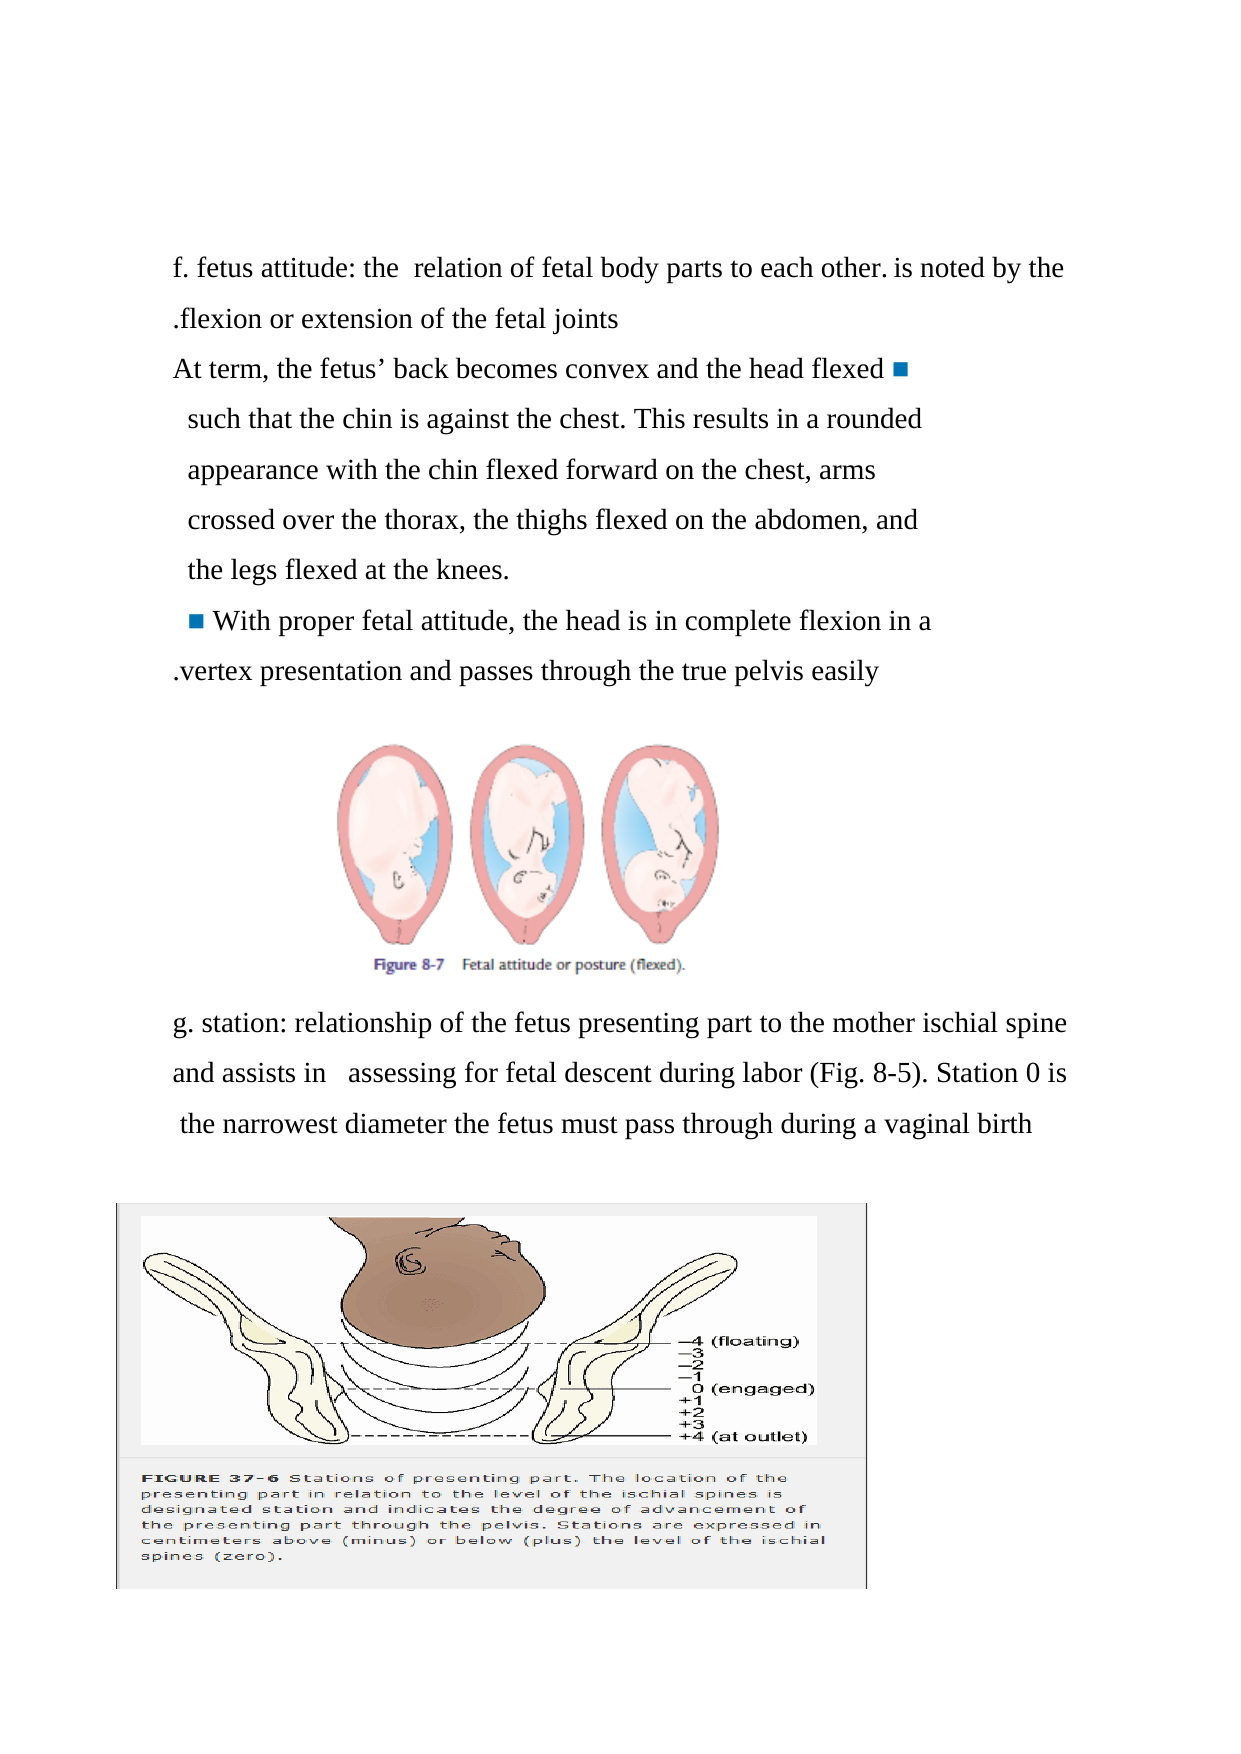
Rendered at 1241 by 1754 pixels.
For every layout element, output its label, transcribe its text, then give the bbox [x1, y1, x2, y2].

text appearance with the chin flexed forward on the chest, arms [187, 452, 1053, 485]
picture [328, 735, 741, 981]
text the legs flexed at the knees. [187, 552, 1053, 586]
text g. station: relationship of the fetus presenting part to the mother ischial spine and assists in assessing for fetal descent during labor (Fig. 8-5). Station 0 is the narrowest diameter the fetus must pass through during a vaginal birth [173, 1005, 1106, 1139]
text vertex presentation and passes through the true pelvis easily. [173, 653, 1106, 687]
text crossed over the thorax, the thighs flexed on the abdomen, and [187, 502, 1053, 536]
text f. fetus attitude: the relation of fetal body parts to each other. is noted by the flexion or extension of the fetal joints. [173, 251, 1106, 334]
text such that the chin is against the chest. This results in a rounded [187, 402, 1053, 435]
text ■ At term, the fetus’ back becomes convex and the head flexed [173, 351, 1106, 385]
text ■ With proper fetal attitude, the head is in complete flexion in a [187, 603, 1053, 636]
picture [115, 1203, 868, 1588]
